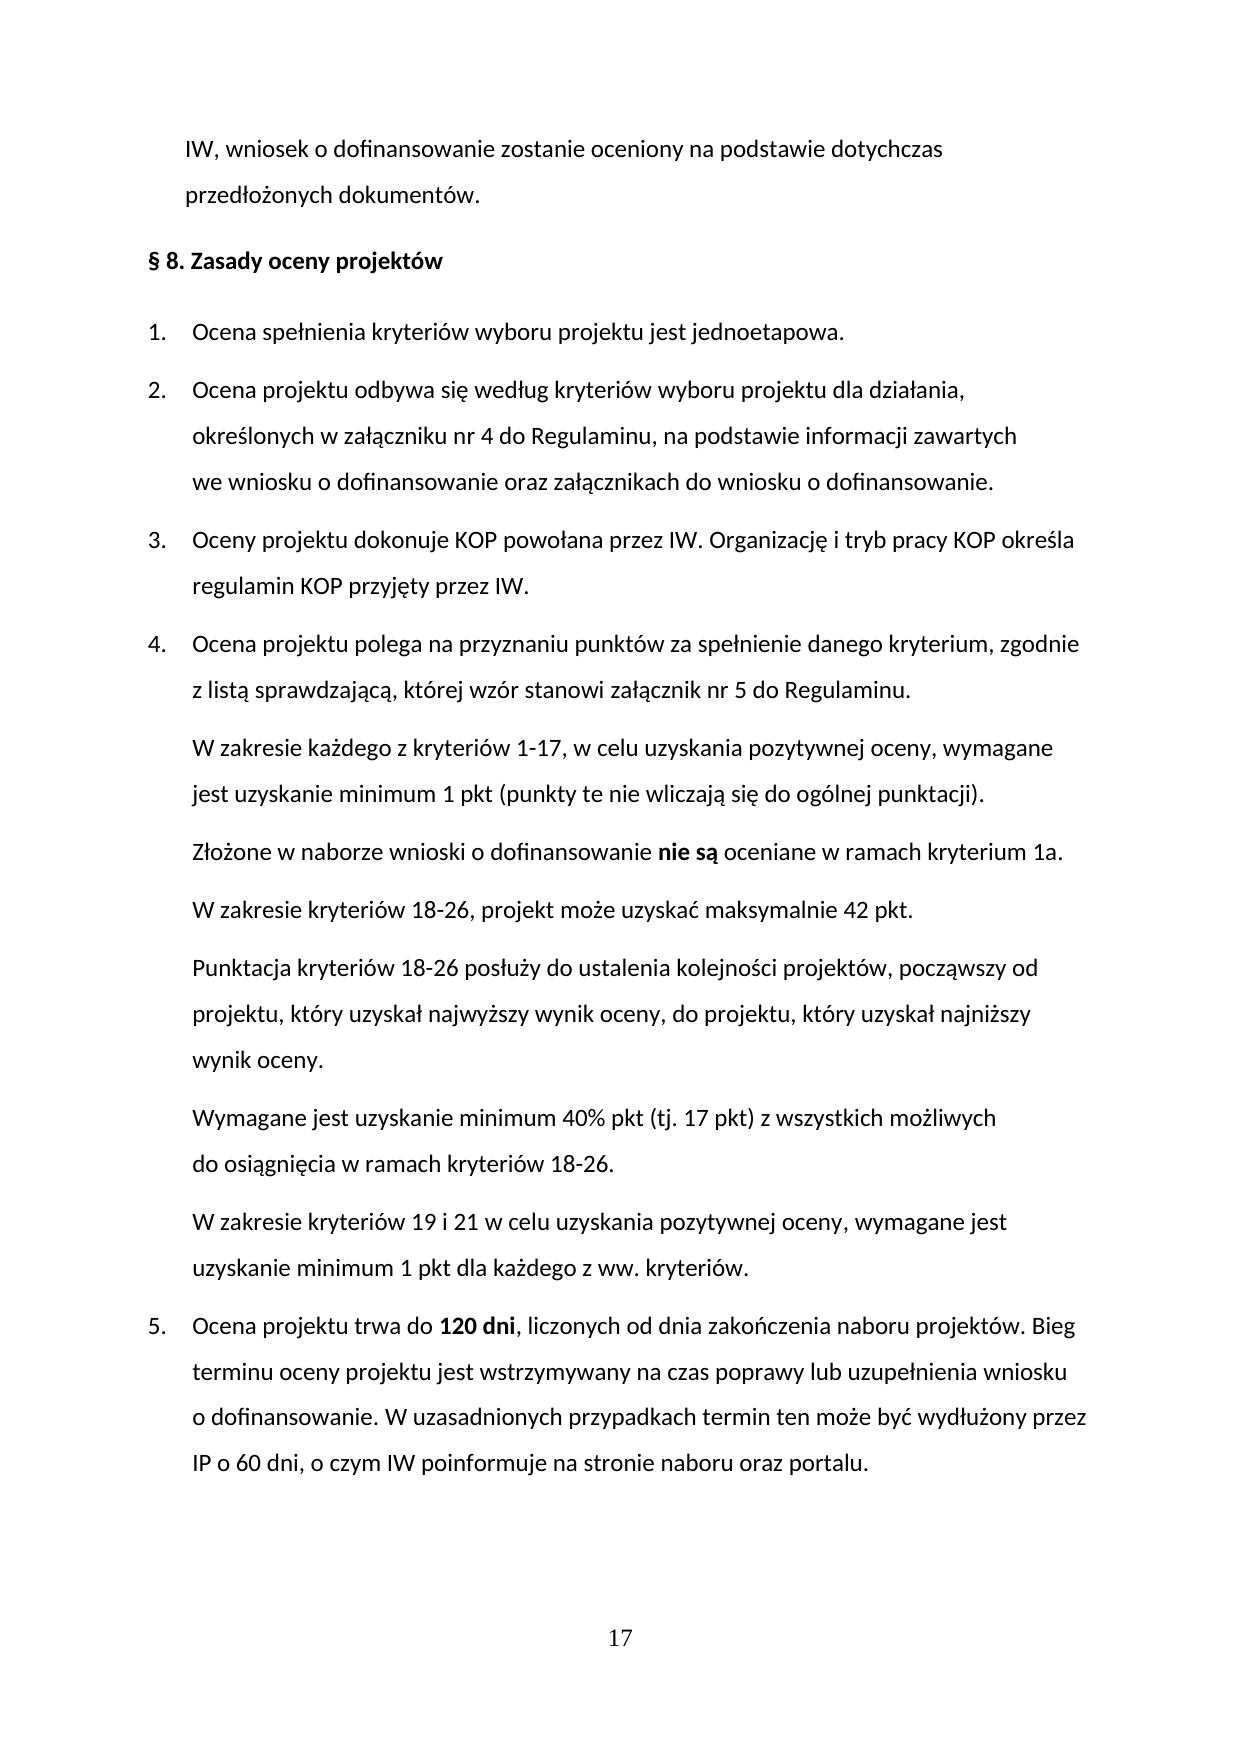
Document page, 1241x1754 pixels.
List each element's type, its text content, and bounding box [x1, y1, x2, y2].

list Ocena projektu polega na przyznaniu punktów za spełnienie danego kryterium, zgodnie z listą sprawdzającą, której wzór stanowi załącznik nr 5 do Regulaminu. [148, 628, 1092, 704]
list Oceny projektu dokonuje KOP powołana przez IW. Organizację i tryb pracy KOP określa regulamin KOP przyjęty przez IW. [148, 524, 1092, 600]
list W zakresie kryteriów 19 i 21 w celu uzyskania pozytywnej oceny, wymagane jest uzyskanie minimum 1 pkt dla każdego z ww. kryteriów. [192, 1206, 1092, 1282]
list W zakresie każdego z kryteriów 1-17, w celu uzyskania pozytywnej oceny, wymagane jest uzyskanie minimum 1 pkt (punkty te nie wliczają się do ogólnej punktacji). [192, 732, 1092, 808]
list Ocena projektu odbywa się według kryteriów wyboru projektu dla działania, określonych w załączniku nr 4 do Regulaminu, na podstawie informacji zawartych we wniosku o dofinansowanie oraz załącznikach do wniosku o dofinansowanie. [148, 374, 1092, 496]
list Wymagane jest uzyskanie minimum 40% pkt (tj. 17 pkt) z wszystkich możliwych do osiągnięcia w ramach kryteriów 18-26. [192, 1102, 1092, 1178]
list Ocena spełnienia kryteriów wyboru projektu jest jednoetapowa. [148, 316, 1092, 347]
list W zakresie kryteriów 18-26, projekt może uzyskać maksymalnie 42 pkt. [192, 894, 1092, 925]
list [148, 133, 1092, 209]
list Punktacja kryteriów 18-26 posłuży do ustalenia kolejności projektów, począwszy od projektu, który uzyskał najwyższy wynik oceny, do projektu, który uzyskał najniższy wynik oceny. [192, 952, 1092, 1074]
subtitle § 8. Zasady oceny projektów [148, 245, 1092, 276]
list Ocena projektu trwa do 120 dni, liczonych od dnia zakończenia naboru projektów. Bieg terminu oceny projektu jest wstrzymywany na czas poprawy lub uzupełnienia wniosku o dofinansowanie. W uzasadnionych przypadkach termin ten może być wydłużony przez IP o 60 dni, o czym IW poinformuje na stronie naboru oraz portalu. [148, 1310, 1092, 1478]
list Złożone w naborze wnioski o dofinansowanie nie są oceniane w ramach kryterium 1a. [192, 836, 1092, 866]
